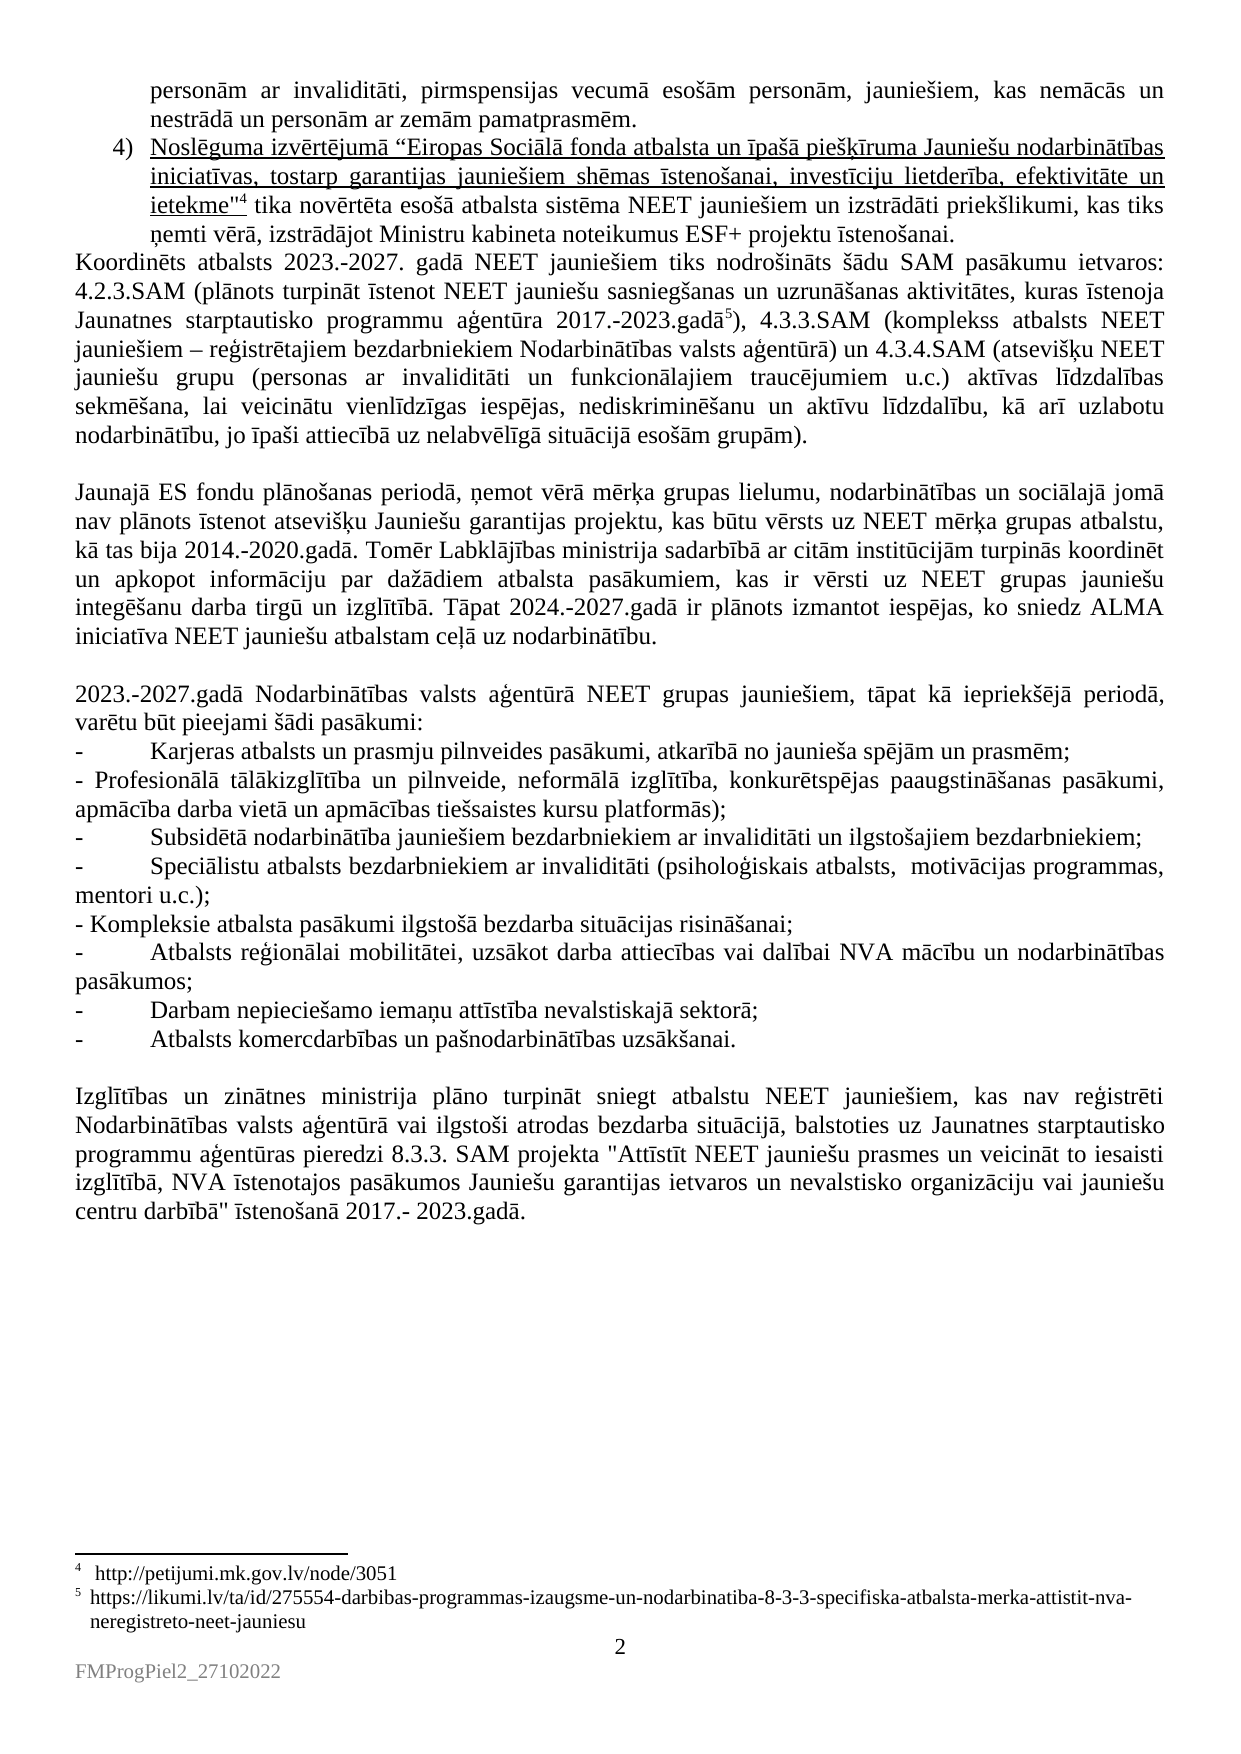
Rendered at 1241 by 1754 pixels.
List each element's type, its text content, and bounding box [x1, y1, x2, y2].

text - Atbalsts reģionālai mobilitātei, uzsākot darba attiecības vai dalībai NVA mācību un nodarbinātības pasākumos; [75, 937, 1165, 995]
text - Atbalsts komercdarbības un pašnodarbinātības uzsākšanai. [75, 1024, 1165, 1052]
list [112, 75, 1165, 132]
text 2023.-2027.gadā Nodarbinātības valsts aģentūrā NEET grupas jauniešiem, tāpat kā iepriekšējā periodā, varētu būt pieejami šādi pasākumi: [75, 679, 1165, 736]
text Izglītības un zinātnes ministrija plāno turpināt sniegt atbalstu NEET jauniešiem, kas nav reģistrēti Nodarbinātības valsts aģentūrā vai ilgstoši atrodas bezdarba situācijā, balstoties uz Jaunatnes starptautisko programmu aģentūras pieredzi 8.3.3. SAM projekta "Attīstīt NEET jauniešu prasmes un veicināt to iesaisti izglītībā, NVA īstenotajos pasākumos Jauniešu garantijas ietvaros un nevalstisko organizāciju vai jauniešu centru darbībā" īstenošanā 2017.- 2023.gadā. [75, 1081, 1165, 1225]
list Noslēguma izvērtējumā “Eiropas Sociālā fonda atbalsta un īpašā piešķīruma Jauniešu nodarbinātības iniciatīvas, tostarp garantijas jauniešiem shēmas īstenošanai, investīciju lietderība, efektivitāte un ietekme" tika novērtēta esošā atbalsta sistēma NEET jauniešiem un izstrādāti priekšlikumi, kas tiks ņemti vērā, izstrādājot Ministru kabineta noteikumus ESF+ projektu īstenošanai. [112, 132, 1165, 247]
text Koordinēts atbalsts 2023.-2027. gadā NEET jauniešiem tiks nodrošināts šādu SAM pasākumu ietvaros: 4.2.3.SAM (plānots turpināt īstenot NEET jauniešu sasniegšanas un uzrunāšanas aktivitātes, kuras īstenoja Jaunatnes starptautisko programmu aģentūra 2017.-2023.gadā), 4.3.3.SAM (komplekss atbalsts NEET jauniešiem – reģistrētajiem bezdarbniekiem Nodarbinātības valsts aģentūrā) un 4.3.4.SAM (atsevišķu NEET jauniešu grupu (personas ar invaliditāti un funkcionālajiem traucējumiem u.c.) aktīvas līdzdalības sekmēšana, lai veicinātu vienlīdzīgas iespējas, nediskriminēšanu un aktīvu līdzdalību, kā arī uzlabotu nodarbinātību, jo īpaši attiecībā uz nelabvēlīgā situācijā esošām grupām). [75, 247, 1165, 449]
text - Kompleksie atbalsta pasākumi ilgstošā bezdarba situācijas risināšanai; [75, 909, 1165, 937]
text - Karjeras atbalsts un prasmju pilnveides pasākumi, atkarībā no jaunieša spējām un prasmēm; [75, 736, 1165, 765]
text - Subsidētā nodarbinātība jauniešiem bezdarbniekiem ar invaliditāti un ilgstošajiem bezdarbniekiem; [75, 822, 1165, 851]
text - Speciālistu atbalsts bezdarbniekiem ar invaliditāti (psiholoģiskais atbalsts, motivācijas programmas, mentori u.c.); [75, 851, 1165, 909]
text Jaunajā ES fondu plānošanas periodā, ņemot vērā mērķa grupas lielumu, nodarbinātības un sociālajā jomā nav plānots īstenot atsevišķu Jauniešu garantijas projektu, kas būtu vērsts uz NEET mērķa grupas atbalstu, kā tas bija 2014.-2020.gadā. Tomēr Labklājības ministrija sadarbībā ar citām institūcijām turpinās koordinēt un apkopot informāciju par dažādiem atbalsta pasākumiem, kas ir vērsti uz NEET grupas jauniešu integēšanu darba tirgū un izglītībā. Tāpat 2024.-2027.gadā ir plānots izmantot iespējas, ko sniedz ALMA iniciatīva NEET jauniešu atbalstam ceļā uz nodarbinātību. [75, 477, 1165, 650]
text - Darbam nepieciešamo iemaņu attīstība nevalstiskajā sektorā; [75, 995, 1165, 1024]
text - Profesionālā tālākizglītība un pilnveide, neformālā izglītība, konkurētspējas paaugstināšanas pasākumi, apmācība darba vietā un apmācības tiešsaistes kursu platformās); [75, 765, 1165, 822]
